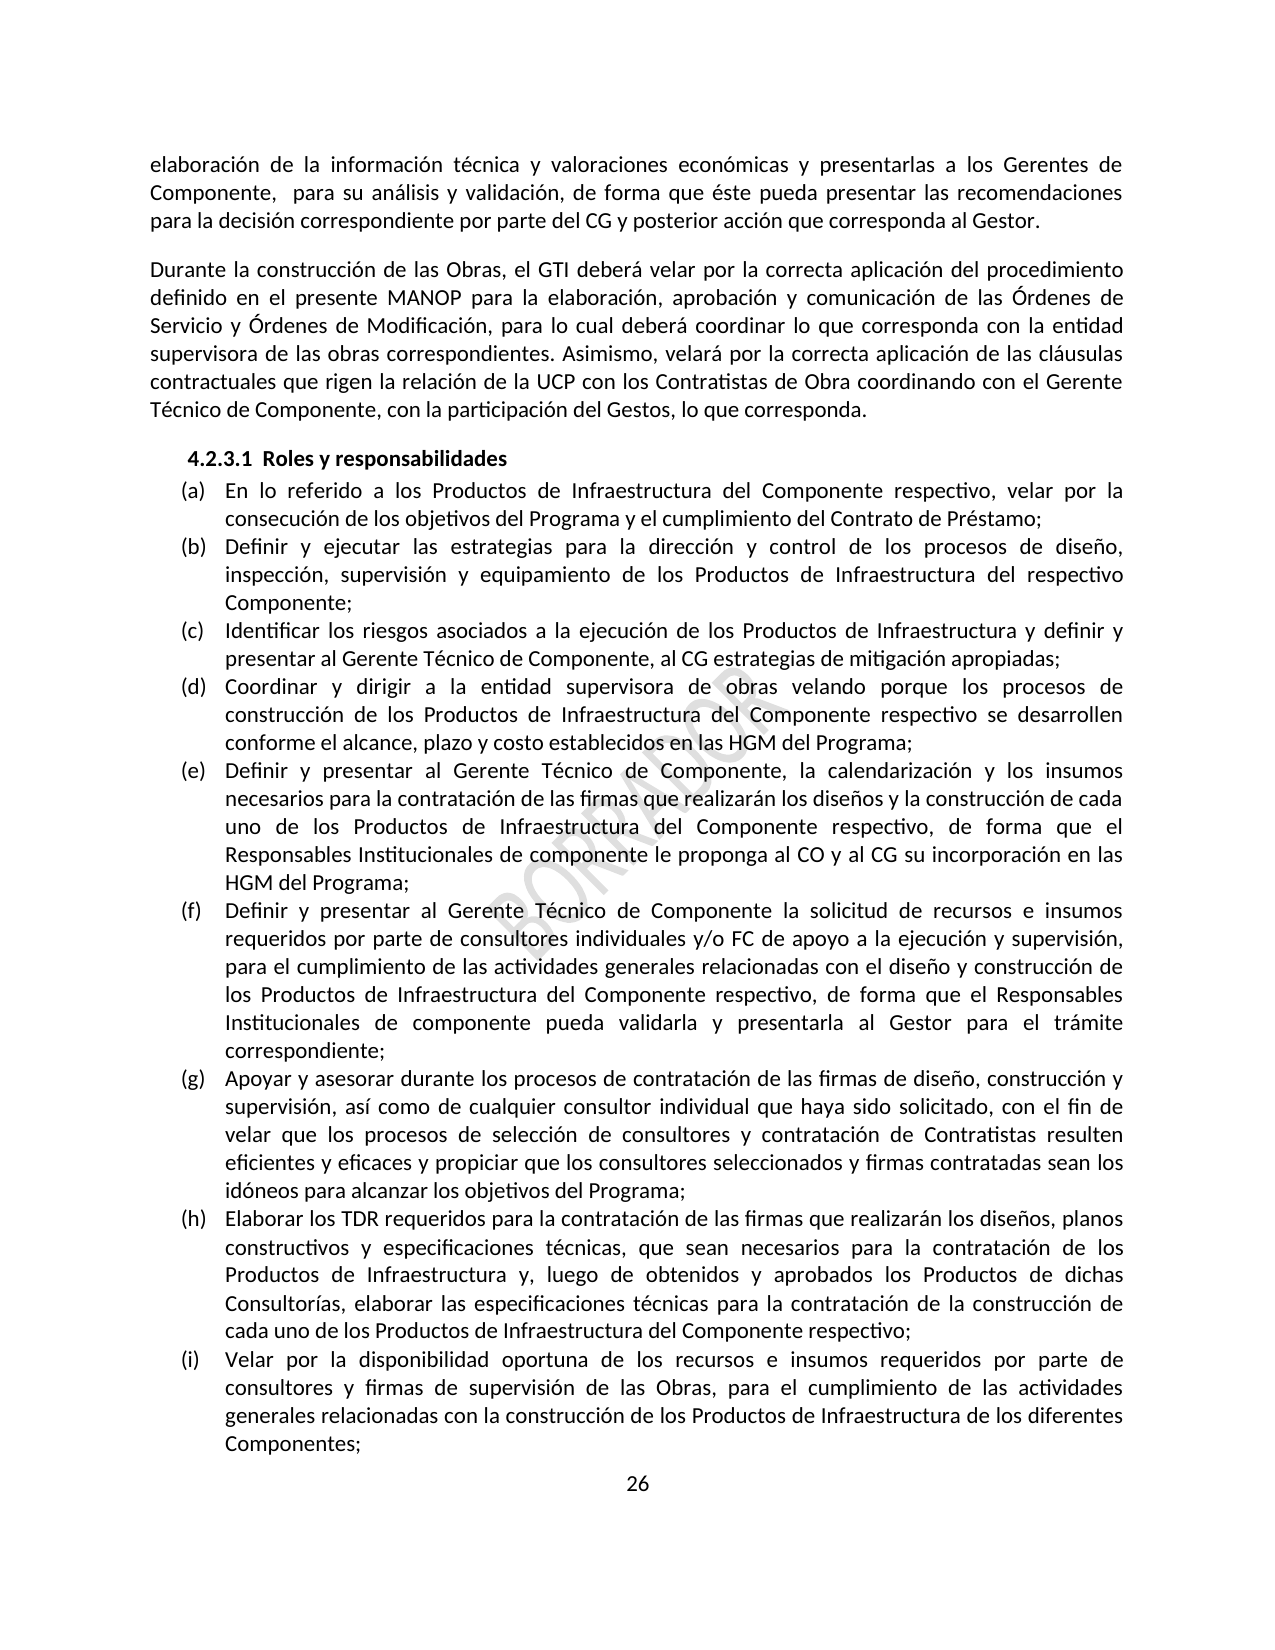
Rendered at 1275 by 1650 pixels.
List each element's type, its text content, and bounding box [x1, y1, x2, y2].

list Coordinar y dirigir a la entidad supervisora de obras velando porque los procesos de construcción de los Productos de Infraestructura del Componente respectivo se desarrollen conforme el alcance, plazo y costo establecidos en las HGM del Programa; [181, 672, 1125, 756]
subtitle Roles y responsabilidades [187, 444, 1125, 472]
list Definir y ejecutar las estrategias para la dirección y control de los procesos de diseño, inspección, supervisión y equipamiento de los Productos de Infraestructura del respectivo Componente; [181, 532, 1125, 616]
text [150, 150, 1125, 234]
list Apoyar y asesorar durante los procesos de contratación de las firmas de diseño, construcción y supervisión, así como de cualquier consultor individual que haya sido solicitado, con el fin de velar que los procesos de selección de consultores y contratación de Contratistas resulten eficientes y eficaces y propiciar que los consultores seleccionados y firmas contratadas sean los idóneos para alcanzar los objetivos del Programa; [181, 1064, 1125, 1204]
text Durante la construcción de las Obras, el GTI deberá velar por la correcta aplicación del procedimiento definido en el presente MANOP para la elaboración, aprobación y comunicación de las Órdenes de Servicio y Órdenes de Modificación, para lo cual deberá coordinar lo que corresponda con la entidad supervisora de las obras correspondientes. Asimismo, velará por la correcta aplicación de las cláusulas contractuales que rigen la relación de la UCP con los Contratistas de Obra coordinando con el Gerente Técnico de Componente, con la participación del Gestos, lo que corresponda. [150, 255, 1125, 423]
list Velar por la disponibilidad oportuna de los recursos e insumos requeridos por parte de consultores y firmas de supervisión de las Obras, para el cumplimiento de las actividades generales relacionadas con la construcción de los Productos de Infraestructura de los diferentes Componentes; [181, 1345, 1125, 1457]
list En lo referido a los Productos de Infraestructura del Componente respectivo, velar por la consecución de los objetivos del Programa y el cumplimiento del Contrato de Préstamo; [181, 476, 1125, 532]
list Elaborar los TDR requeridos para la contratación de las firmas que realizarán los diseños, planos constructivos y especificaciones técnicas, que sean necesarios para la contratación de los Productos de Infraestructura y, luego de obtenidos y aprobados los Productos de dichas Consultorías, elaborar las especificaciones técnicas para la contratación de la construcción de cada uno de los Productos de Infraestructura del Componente respectivo; [181, 1204, 1125, 1345]
list Definir y presentar al Gerente Técnico de Componente, la calendarización y los insumos necesarios para la contratación de las firmas que realizarán los diseños y la construcción de cada uno de los Productos de Infraestructura del Componente respectivo, de forma que el Responsables Institucionales de componente le proponga al CO y al CG su incorporación en las HGM del Programa; [181, 756, 1125, 896]
list Definir y presentar al Gerente Técnico de Componente la solicitud de recursos e insumos requeridos por parte de consultores individuales y/o FC de apoyo a la ejecución y supervisión, para el cumplimiento de las actividades generales relacionadas con el diseño y construcción de los Productos de Infraestructura del Componente respectivo, de forma que el Responsables Institucionales de componente pueda validarla y presentarla al Gestor para el trámite correspondiente; [181, 896, 1125, 1064]
list Identificar los riesgos asociados a la ejecución de los Productos de Infraestructura y definir y presentar al Gerente Técnico de Componente, al CG estrategias de mitigación apropiadas; [181, 616, 1125, 672]
